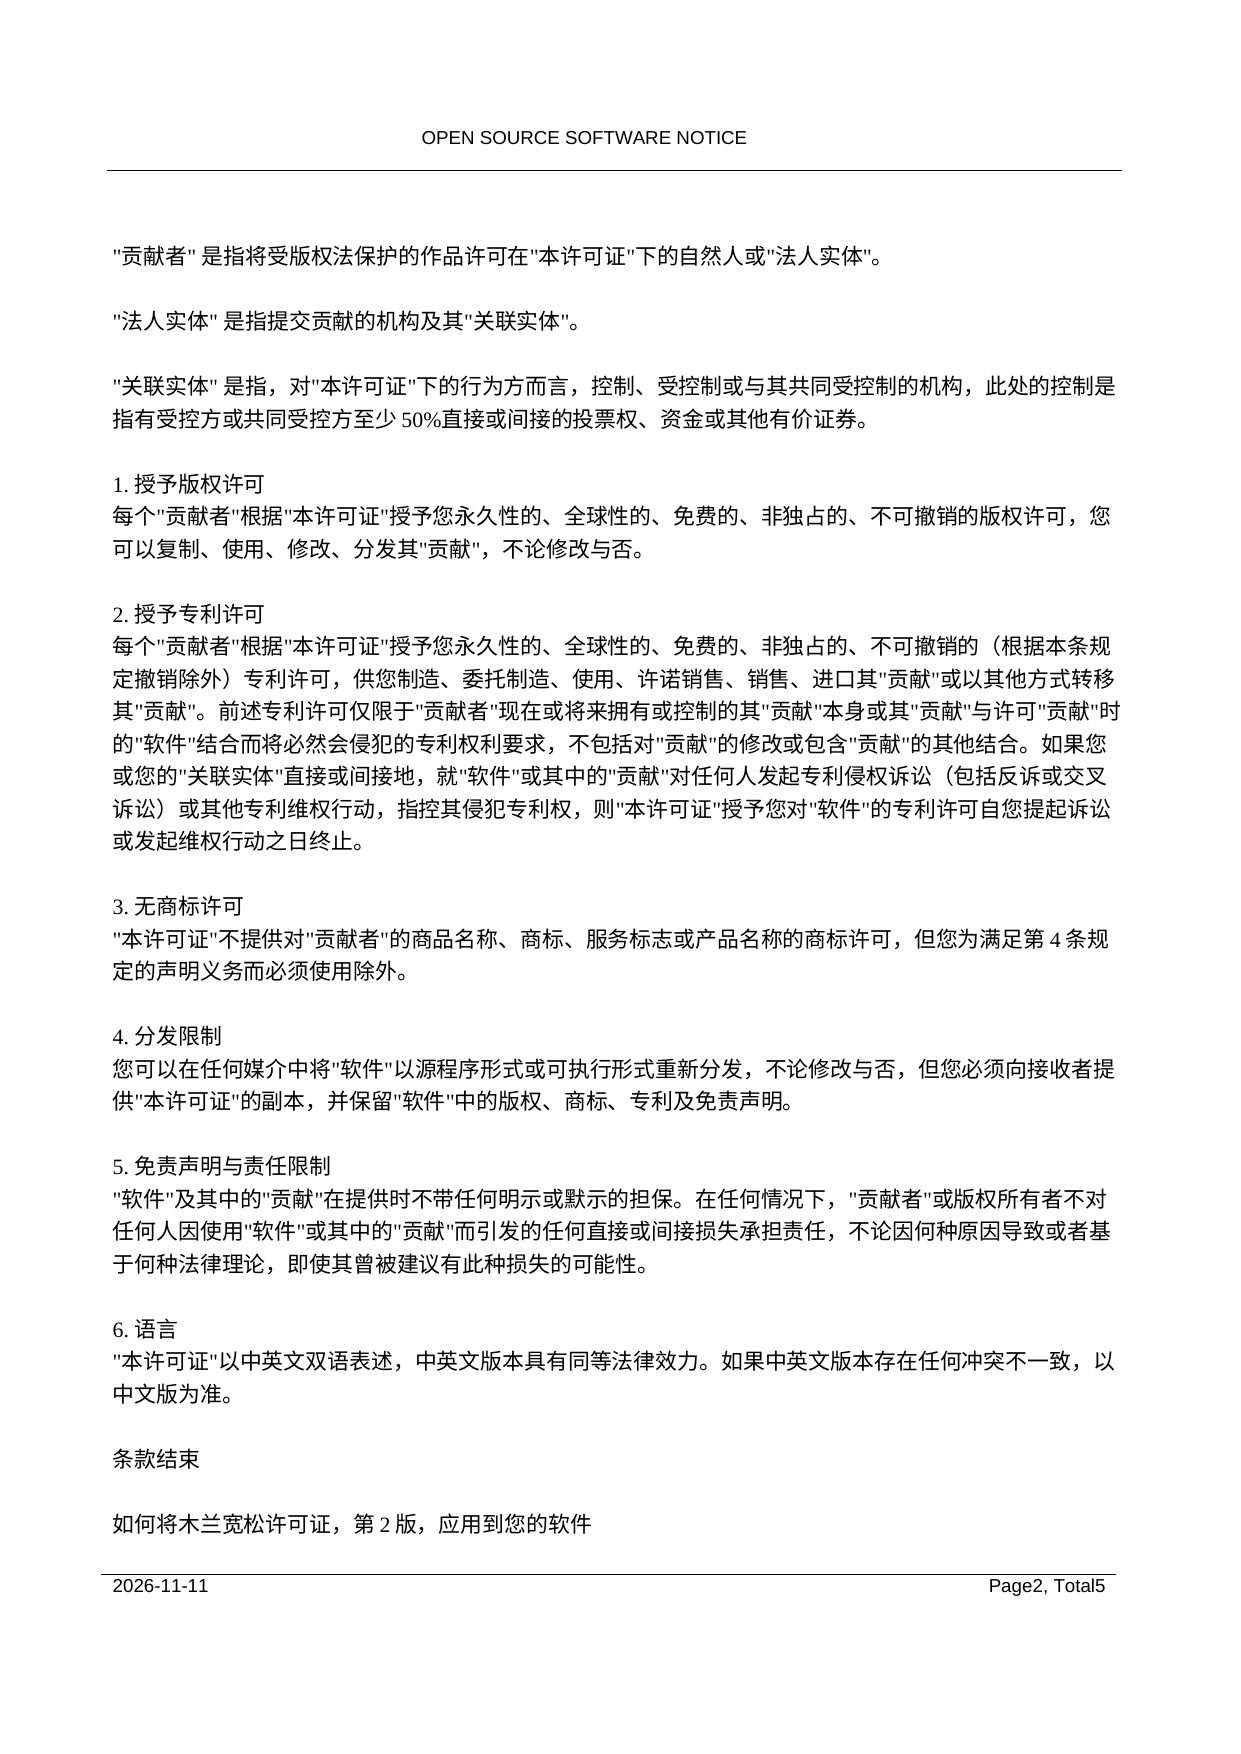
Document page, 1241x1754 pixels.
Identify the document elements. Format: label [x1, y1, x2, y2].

text [112, 206, 1128, 1539]
